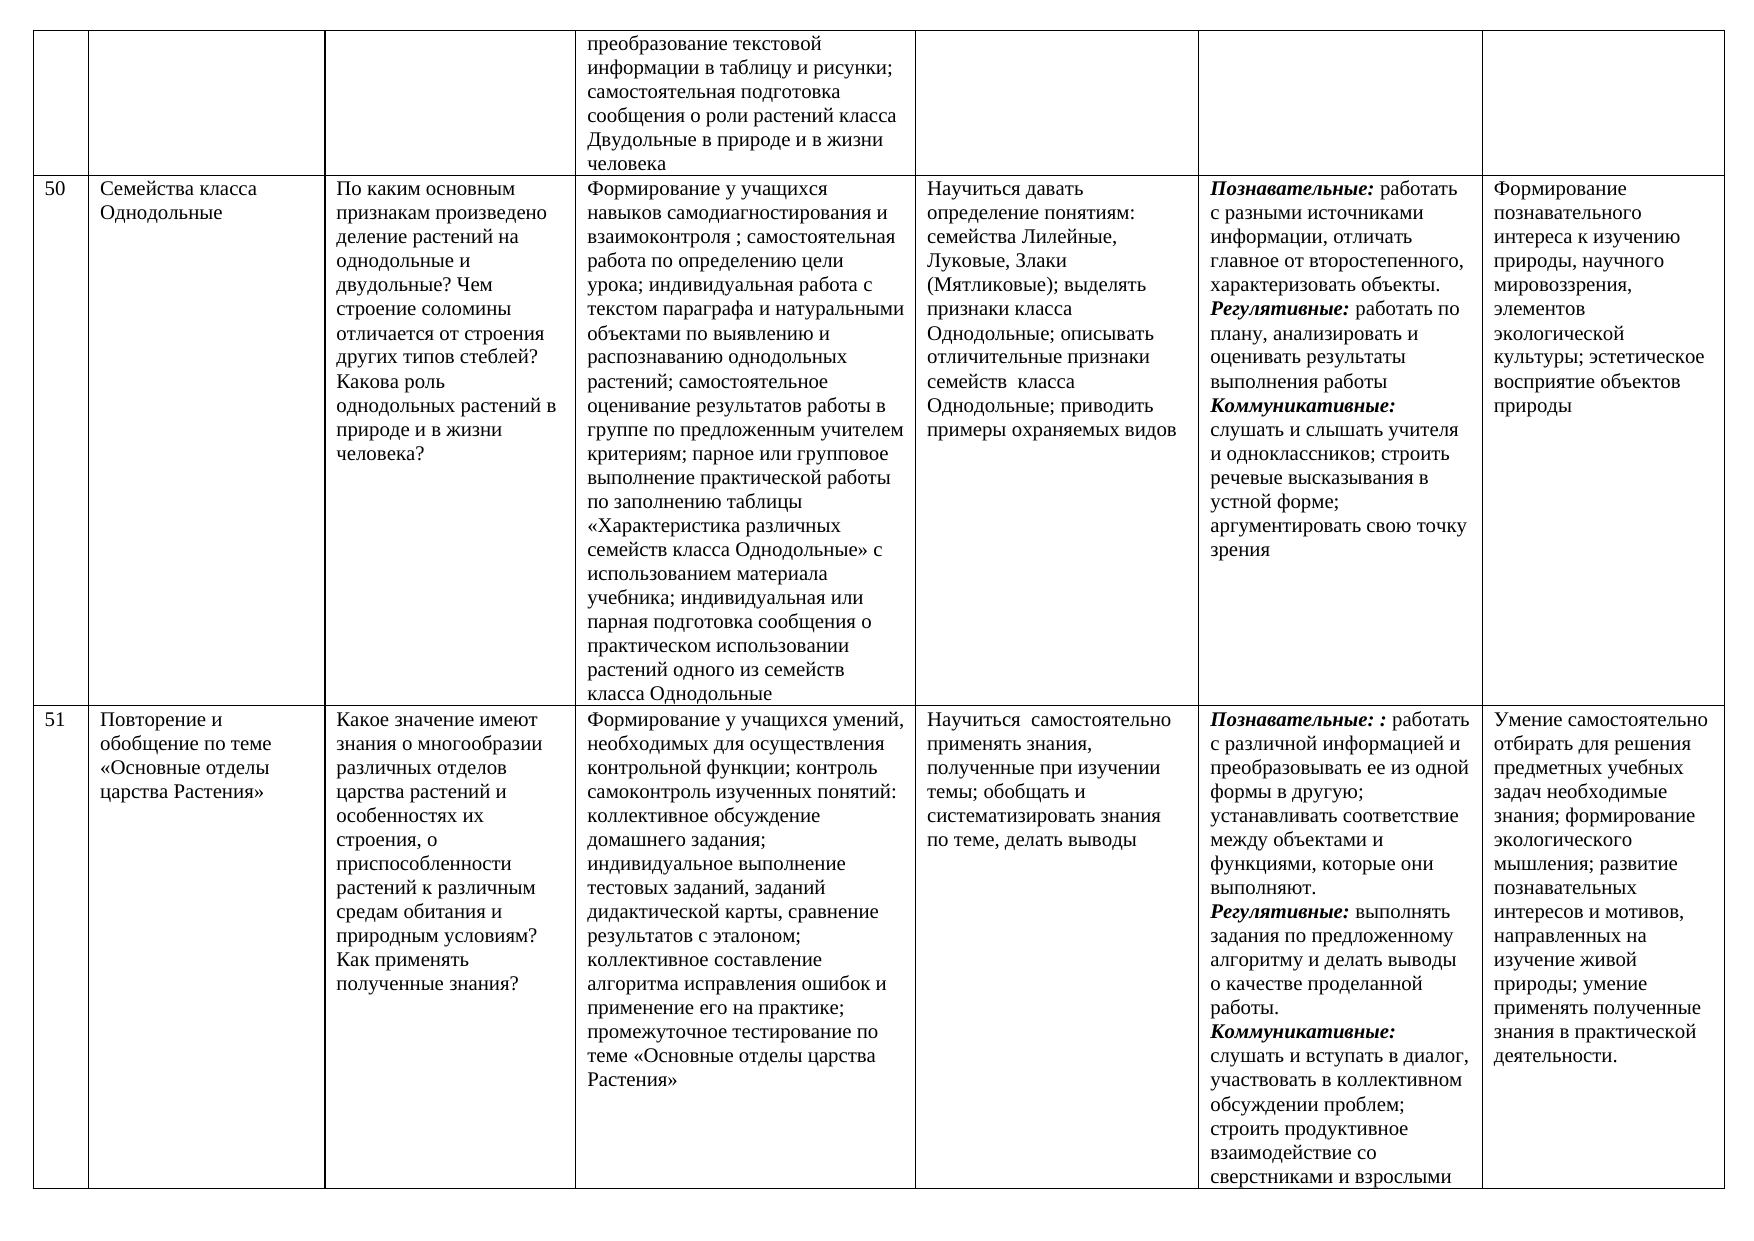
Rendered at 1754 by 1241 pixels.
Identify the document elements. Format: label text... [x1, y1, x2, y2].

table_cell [916, 31, 1198, 175]
table_cell Формирование у учащихся умений, необходимых для осуществления контрольной функции; контроль самоконтроль изученных понятий: коллективное обсуждение домашнего задания; индивидуальное выполнение тестовых заданий, заданий дидактической карты, сравнение результатов с эталоном; коллективное составление алгоритма исправления ошибок и применение его на практике; промежуточное тестирование по теме «Основные отделы царства Растения» [576, 706, 915, 1188]
table_cell Познавательные: : работать с различной информацией и преобразовывать ее из одной формы в другую; устанавливать соответствие между объектами и функциями, которые они выполняют. Регулятивные: выполнять задания по предложенному алгоритму и делать выводы о качестве проделанной работы. Коммуникативные: слушать и вступать в диалог, участвовать в коллективном обсуждении проблем; строить продуктивное взаимодействие со сверстниками и взрослыми [1199, 706, 1482, 1188]
table_cell 51 [34, 706, 88, 1188]
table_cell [1199, 31, 1482, 175]
table_cell Семейства класса Однодольные [89, 176, 324, 705]
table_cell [1483, 31, 1724, 175]
table_cell 49 [34, 31, 88, 175]
table_cell Научиться самостоятельно применять знания, полученные при изучении темы; обобщать и систематизировать знания по теме, делать выводы [916, 706, 1198, 1188]
table_cell Умение самостоятельно отбирать для решения предметных учебных задач необходимые знания; формирование экологического мышления; развитие познавательных интересов и мотивов, направленных на изучение живой природы; умение применять полученные знания в практической деятельности. [1483, 706, 1724, 1188]
table_cell 50 [34, 176, 88, 705]
table_cell Научиться давать определение понятиям: семейства Лилейные, Луковые, Злаки (Мятликовые); выделять признаки класса Однодольные; описывать отличительные признаки семейств класса Однодольные; приводить примеры охраняемых видов [916, 176, 1198, 705]
table_cell По каким основным признакам произведено деление растений на однодольные и двудольные? Чем строение соломины отличается от строения других типов стеблей? Какова роль однодольных растений в природе и в жизни человека? [326, 176, 575, 705]
table_cell Повторение и обобщение по теме «Основные отделы царства Растения» [89, 706, 324, 1188]
table_cell Какое значение имеют знания о многообразии различных отделов царства растений и особенностях их строения, о приспособленности растений к различным средам обитания и природным условиям? Как применять полученные знания? [326, 706, 575, 1188]
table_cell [326, 31, 575, 175]
table_cell Формирование у учащихся навыков самодиагностирования и взаимоконтроля ; самостоятельная работа по определению цели урока; индивидуальная работа с текстом параграфа и натуральными объектами по выявлению и распознаванию однодольных растений; самостоятельное оценивание результатов работы в группе по предложенным учителем критериям; парное или групповое выполнение практической работы по заполнению таблицы «Характеристика различных семейств класса Однодольные» с использованием материала учебника; индивидуальная или парная подготовка сообщения о практическом использовании растений одного из семейств класса Однодольные [576, 176, 915, 705]
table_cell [89, 31, 324, 175]
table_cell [576, 31, 915, 175]
